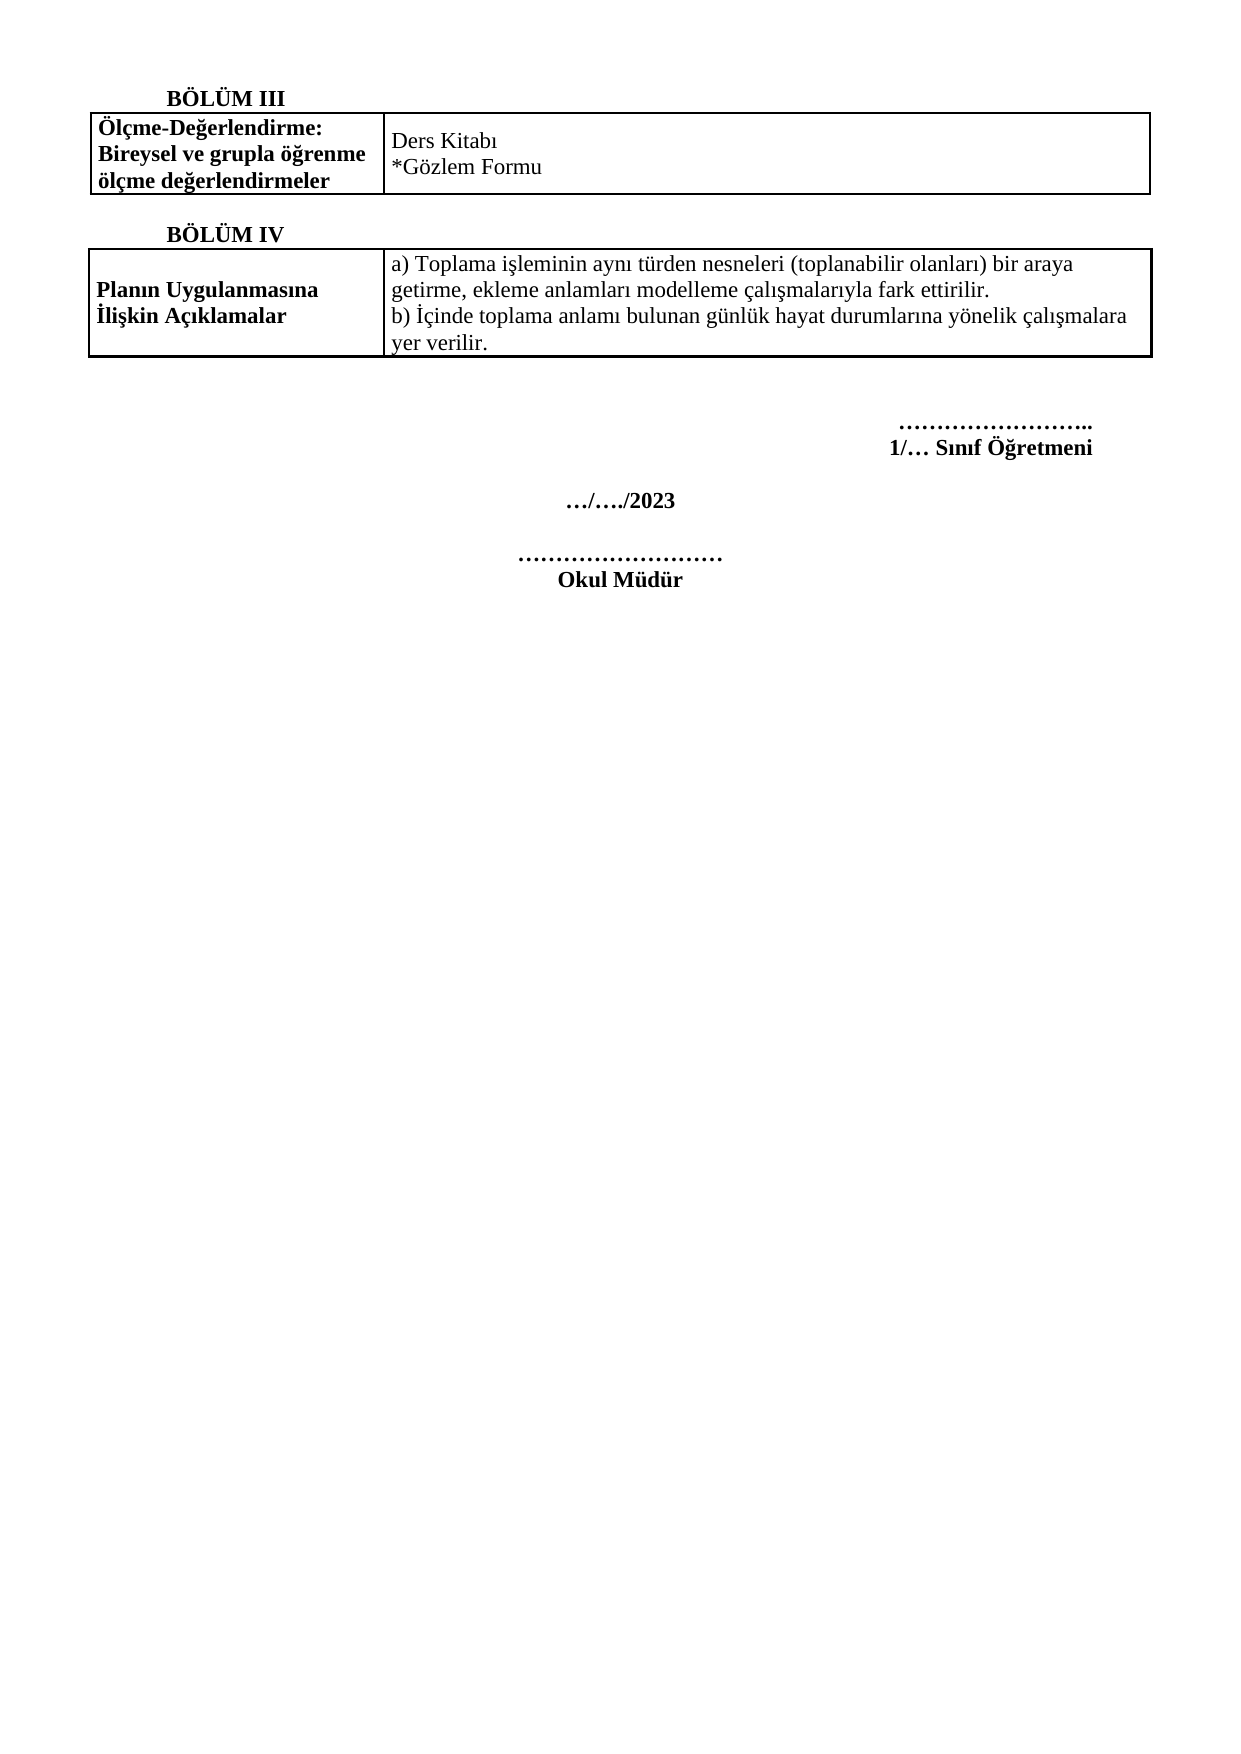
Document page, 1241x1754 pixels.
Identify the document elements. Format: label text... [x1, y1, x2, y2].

table_header Ders Kitabı *Gözlem Formu [385, 114, 1149, 193]
table_header Ölçme-Değerlendirme: Bireysel ve grupla öğrenme ölçme değerlendirmeler [92, 114, 383, 193]
subtitle BÖLÜM III [148, 86, 1093, 112]
text …/…./2023 [148, 487, 1093, 513]
subtitle BÖLÜM IV [148, 221, 1093, 248]
text …………………….. [148, 408, 1093, 434]
table_header a) Toplama işleminin aynı türden nesneleri (toplanabilir olanları) bir araya getirme, ekleme anlamları modelleme çalışmalarıyla fark ettirilir. b) İçinde toplama anlamı bulunan günlük hayat durumlarına yönelik çalışmalara yer verilir. [385, 250, 1150, 355]
text 1/… Sınıf Öğretmeni [148, 434, 1093, 461]
table_header Planın Uygulanmasına İlişkin Açıklamalar [90, 250, 383, 355]
text ……………………… [148, 539, 1093, 566]
text Okul Müdür [148, 566, 1093, 592]
